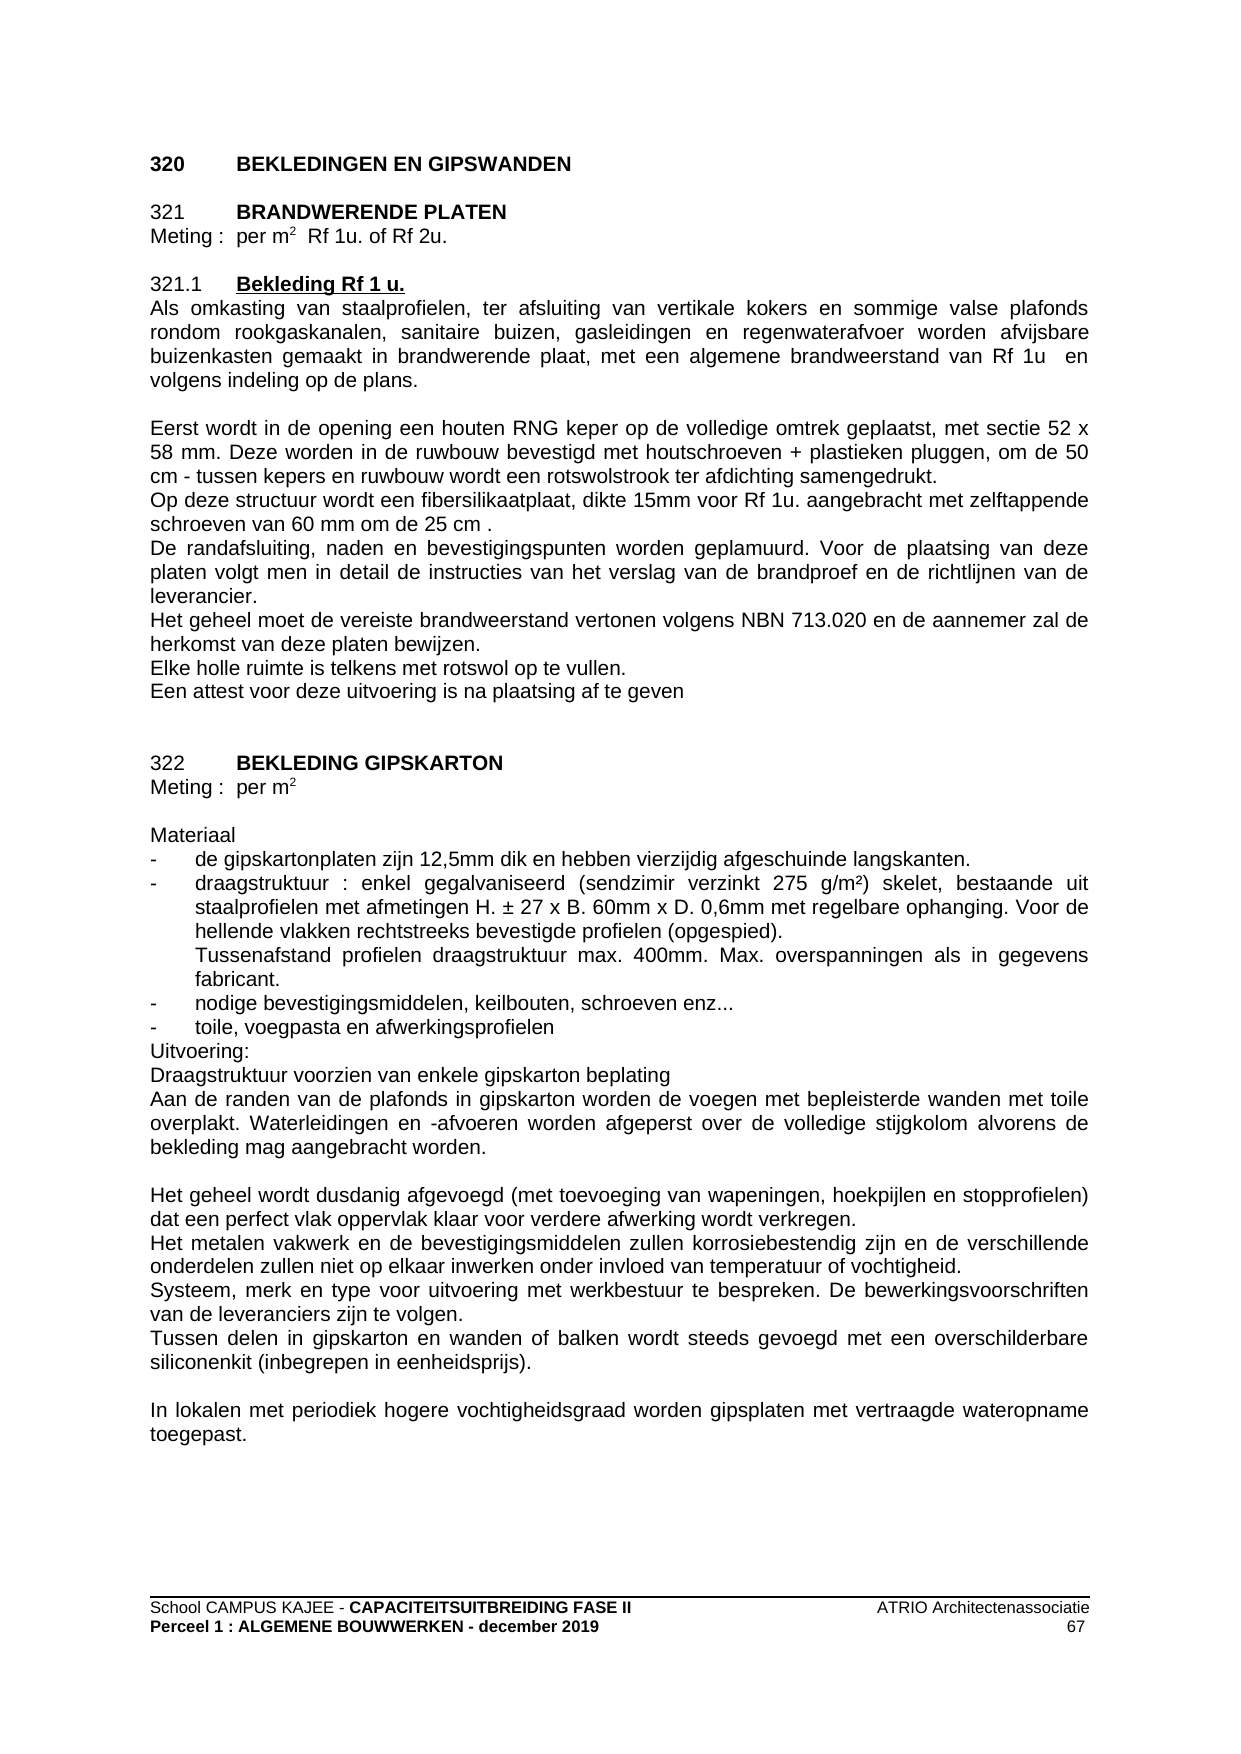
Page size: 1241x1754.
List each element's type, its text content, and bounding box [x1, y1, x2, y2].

text Op deze structuur wordt een fibersilikaatplaat, dikte 15mm voor Rf 1u. aangebracht met zelftappende schroeven van 60 mm om de 25 cm . [150, 488, 1090, 536]
subtitle 322 BEKLEDING GIPSKARTON [150, 751, 1090, 775]
text Tussenafstand profielen draagstruktuur max. 400mm. Max. overspanningen als in gegevens fabricant. [195, 943, 1090, 991]
text Tussen delen in gipskarton en wanden of balken wordt steeds gevoegd met een overschilderbare siliconenkit (inbegrepen in eenheidsprijs). [150, 1326, 1090, 1374]
text - de gipskartonplaten zijn 12,5mm dik en hebben vierzijdig afgeschuinde langskanten. [150, 847, 1090, 871]
text Draagstruktuur voorzien van enkele gipskarton beplating [150, 1063, 1090, 1087]
text Meting : per m2 [150, 775, 1090, 799]
text Meting : per m2 Rf 1u. of Rf 2u. [150, 224, 1090, 248]
text Het geheel moet de vereiste brandweerstand vertonen volgens NBN 713.020 en de aannemer zal de herkomst van deze platen bewijzen. [150, 607, 1090, 655]
subtitle 321 BRANDWERENDE PLATEN [150, 200, 1090, 224]
text Materiaal [150, 823, 1090, 847]
text - nodige bevestigingsmiddelen, keilbouten, schroeven enz... [150, 991, 1090, 1015]
text Een attest voor deze uitvoering is na plaatsing af te geven [150, 679, 1090, 703]
text Eerst wordt in de opening een houten RNG keper op de volledige omtrek geplaatst, met sectie 52 x 58 mm. Deze worden in de ruwbouw bevestigd met houtschroeven + plastieken pluggen, om de 50 cm - tussen kepers en ruwbouw wordt een rotswolstrook ter afdichting samengedrukt. [150, 416, 1090, 488]
text Het metalen vakwerk en de bevestigingsmiddelen zullen korrosiebestendig zijn en de verschillende onderdelen zullen niet op elkaar inwerken onder invloed van temperatuur of vochtigheid. [150, 1230, 1090, 1278]
text Als omkasting van staalprofielen, ter afsluiting van vertikale kokers en sommige valse plafonds rondom rookgaskanalen, sanitaire buizen, gasleidingen en regenwaterafvoer worden afvijsbare buizenkasten gemaakt in brandwerende plaat, met een algemene brandweerstand van Rf 1u en volgens indeling op de plans. [150, 296, 1090, 392]
text - toile, voegpasta en afwerkingsprofielen [150, 1015, 1090, 1039]
text 321.1 Bekleding Rf 1 u. [150, 272, 1090, 296]
text - draagstruktuur : enkel gegalvaniseerd (sendzimir verzinkt 275 g/m²) skelet, bestaande uit staalprofielen met afmetingen H. ± 27 x B. 60mm x D. 0,6mm met regelbare ophanging. Voor de hellende vlakken rechtstreeks bevestigde profielen (opgespied). [150, 871, 1090, 943]
text Elke holle ruimte is telkens met rotswol op te vullen. [150, 655, 1090, 679]
text Uitvoering: [150, 1039, 1090, 1063]
text De randafsluiting, naden en bevestigingspunten worden geplamuurd. Voor de plaatsing van deze platen volgt men in detail de instructies van het verslag van de brandproef en de richtlijnen van de leverancier. [150, 536, 1090, 607]
text Systeem, merk en type voor uitvoering met werkbestuur te bespreken. De bewerkingsvoorschriften van de leveranciers zijn te volgen. [150, 1278, 1090, 1326]
subtitle 320 BEKLEDINGEN EN GIPSWANDEN [150, 152, 1090, 176]
text Aan de randen van de plafonds in gipskarton worden de voegen met bepleisterde wanden met toile overplakt. Waterleidingen en -afvoeren worden afgeperst over de volledige stijgkolom alvorens de bekleding mag aangebracht worden. [150, 1087, 1090, 1158]
text Het geheel wordt dusdanig afgevoegd (met toevoeging van wapeningen, hoekpijlen en stopprofielen) dat een perfect vlak oppervlak klaar voor verdere afwerking wordt verkregen. [150, 1182, 1090, 1230]
text In lokalen met periodiek hogere vochtigheidsgraad worden gipsplaten met vertraagde wateropname toegepast. [150, 1398, 1090, 1446]
